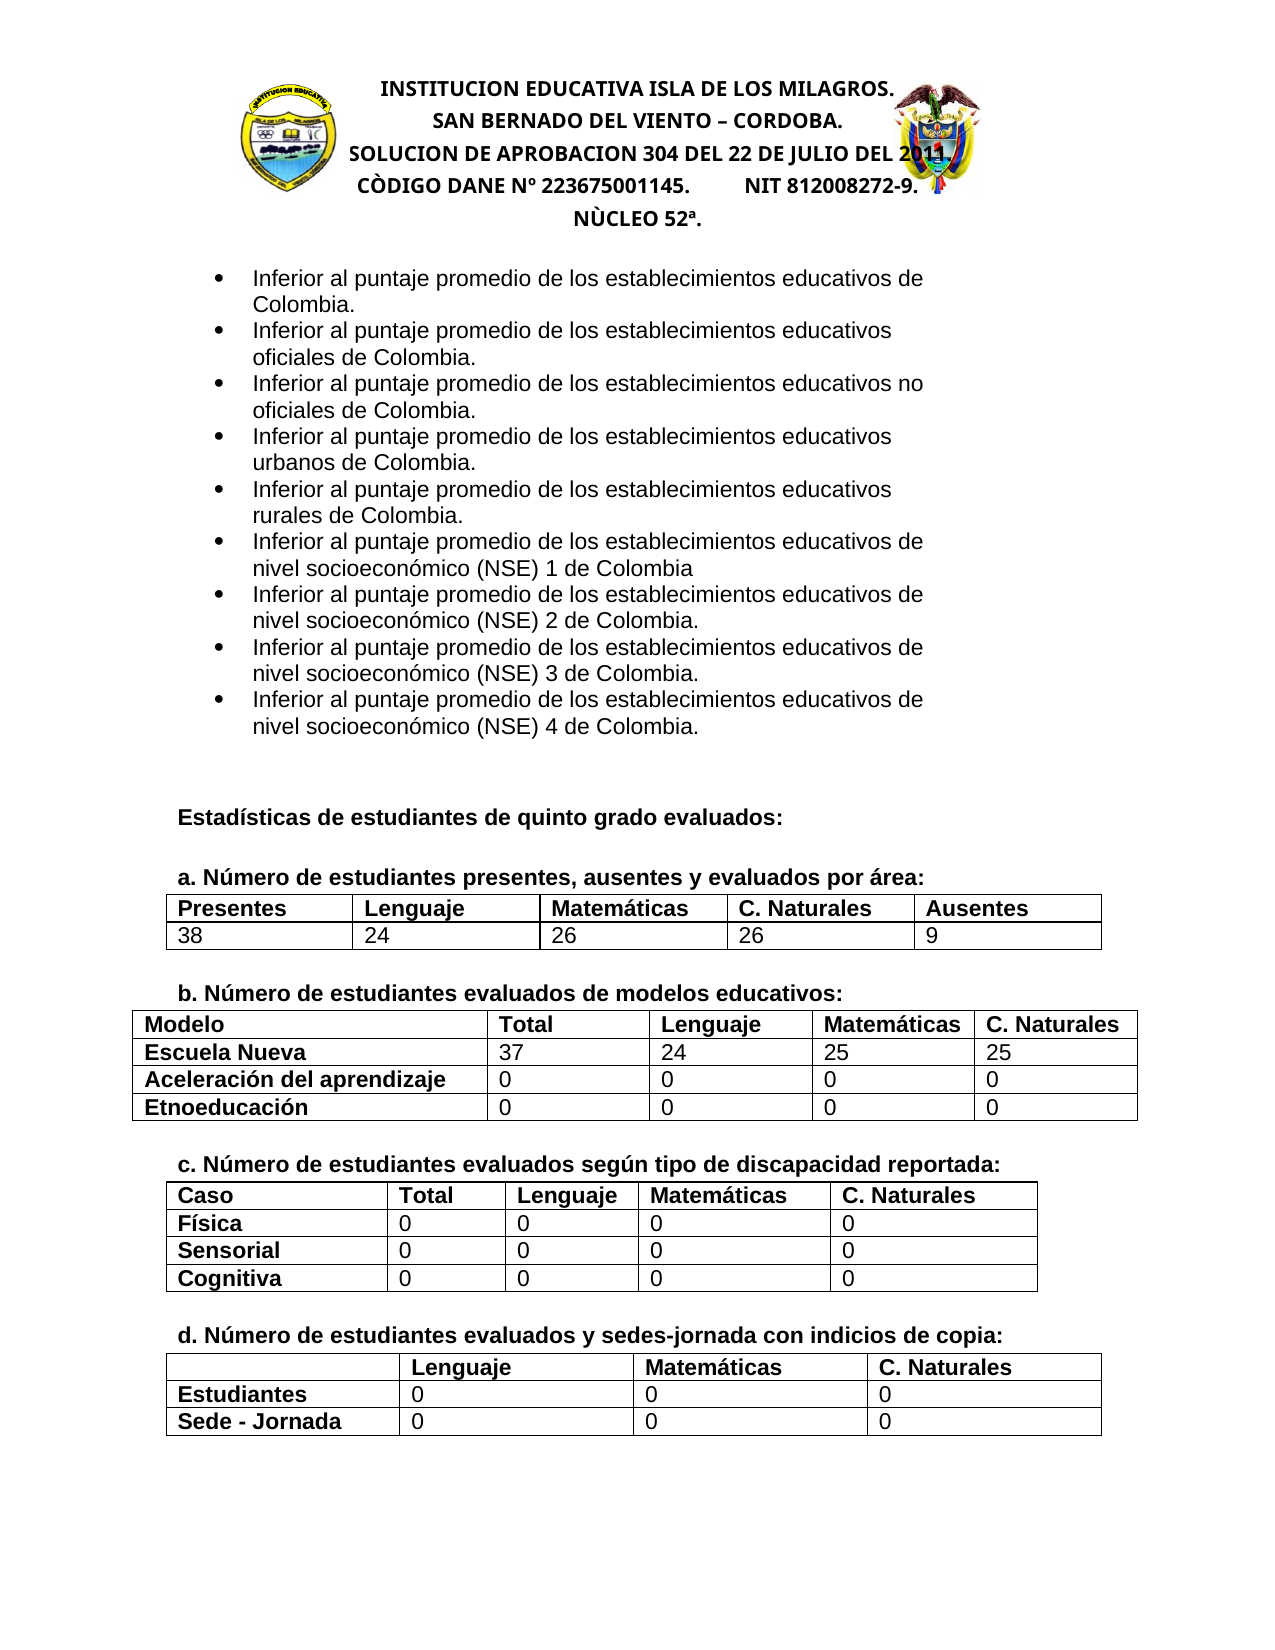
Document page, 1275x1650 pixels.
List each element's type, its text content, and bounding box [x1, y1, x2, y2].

table_cell 0 [831, 1237, 1037, 1263]
table_header Modelo [133, 1011, 487, 1038]
table_header Ausentes [915, 895, 1101, 921]
table_cell 0 [975, 1066, 1137, 1092]
list a. Número de estudiantes presentes, ausentes y evaluados por área: [177, 864, 1098, 890]
table_cell 0 [868, 1408, 1101, 1434]
list urbanos de Colombia. [252, 449, 1098, 476]
list nivel socioeconómico (NSE) 4 de Colombia. [252, 713, 1098, 739]
list Inferior al puntaje promedio de los establecimientos educativos [215, 317, 1098, 344]
picture [892, 81, 983, 196]
table_cell 0 [506, 1210, 638, 1236]
list oficiales de Colombia. [252, 397, 1098, 423]
list c. Número de estudiantes evaluados según tipo de discapacidad reportada: [177, 1151, 1098, 1177]
table_header Total [488, 1011, 649, 1038]
list nivel socioeconómico (NSE) 2 de Colombia. [252, 607, 1098, 634]
table_header C. Naturales [831, 1183, 1037, 1209]
table_cell 9 [915, 923, 1101, 949]
table_cell 0 [400, 1408, 633, 1434]
table_cell 0 [831, 1265, 1037, 1291]
table_cell 26 [541, 923, 727, 949]
table_cell 0 [639, 1237, 830, 1263]
table_cell Cognitiva [167, 1265, 387, 1291]
picture [237, 53, 350, 230]
table_cell 0 [634, 1408, 867, 1434]
list Inferior al puntaje promedio de los establecimientos educativos de [215, 265, 1098, 291]
table_cell 25 [975, 1039, 1137, 1065]
table_header C. Naturales [868, 1354, 1101, 1380]
table_header Matemáticas [634, 1354, 867, 1380]
table_header C. Naturales [975, 1011, 1137, 1038]
table_cell 0 [831, 1210, 1037, 1236]
table_cell 37 [488, 1039, 649, 1065]
table_header Lenguaje [506, 1183, 638, 1209]
table_cell 0 [813, 1066, 974, 1092]
table_cell 0 [975, 1094, 1137, 1120]
list Inferior al puntaje promedio de los establecimientos educativos de [215, 581, 1098, 607]
table_cell 38 [167, 923, 352, 949]
table_header [167, 1354, 399, 1380]
table_cell Escuela Nueva [133, 1039, 487, 1065]
list Estadísticas de estudiantes de quinto grado evaluados: [177, 803, 1098, 830]
list b. Número de estudiantes evaluados de modelos educativos: [177, 980, 1098, 1006]
table_cell 0 [506, 1237, 638, 1263]
table_cell 0 [488, 1066, 649, 1092]
table_header Lenguaje [353, 895, 539, 921]
table_header Lenguaje [650, 1011, 812, 1038]
list Inferior al puntaje promedio de los establecimientos educativos de [215, 686, 1098, 713]
table_header Caso [167, 1183, 387, 1209]
table_cell Estudiantes [167, 1381, 399, 1407]
table_cell 24 [353, 923, 539, 949]
table_cell 0 [639, 1210, 830, 1236]
table_cell 0 [650, 1066, 812, 1092]
table_cell 0 [813, 1094, 974, 1120]
list Inferior al puntaje promedio de los establecimientos educativos de [215, 634, 1098, 660]
table_cell 0 [506, 1265, 638, 1291]
table_cell 0 [650, 1094, 812, 1120]
table_cell Aceleración del aprendizaje [133, 1066, 487, 1092]
list nivel socioeconómico (NSE) 3 de Colombia. [252, 660, 1098, 686]
table_cell 0 [388, 1265, 505, 1291]
table_cell Sensorial [167, 1237, 387, 1263]
list Inferior al puntaje promedio de los establecimientos educativos no [215, 370, 1098, 397]
list Inferior al puntaje promedio de los establecimientos educativos [215, 476, 1098, 502]
table_header Matemáticas [813, 1011, 974, 1038]
table_header Lenguaje [400, 1354, 633, 1380]
list oficiales de Colombia. [252, 344, 1098, 370]
table_header Presentes [167, 895, 352, 921]
table_cell Etnoeducación [133, 1094, 487, 1120]
table_cell 0 [488, 1094, 649, 1120]
table_header Matemáticas [639, 1183, 830, 1209]
table_header Matemáticas [541, 895, 727, 921]
table_cell 0 [634, 1381, 867, 1407]
table_cell Física [167, 1210, 387, 1236]
table_cell 0 [388, 1210, 505, 1236]
table_cell Sede - Jornada [167, 1408, 399, 1434]
table_header C. Naturales [728, 895, 914, 921]
table_cell 0 [400, 1381, 633, 1407]
table_cell 0 [388, 1237, 505, 1263]
list Inferior al puntaje promedio de los establecimientos educativos [215, 423, 1098, 449]
list nivel socioeconómico (NSE) 1 de Colombia [252, 555, 1098, 581]
list d. Número de estudiantes evaluados y sedes-jornada con indicios de copia: [177, 1322, 1098, 1348]
table_cell 26 [728, 923, 914, 949]
table_cell 0 [868, 1381, 1101, 1407]
table_cell 0 [639, 1265, 830, 1291]
table_cell 25 [813, 1039, 974, 1065]
list rurales de Colombia. [252, 502, 1098, 528]
table_cell 24 [650, 1039, 812, 1065]
list Colombia. [252, 291, 1098, 317]
table_header Total [388, 1183, 505, 1209]
list Inferior al puntaje promedio de los establecimientos educativos de [215, 528, 1098, 555]
